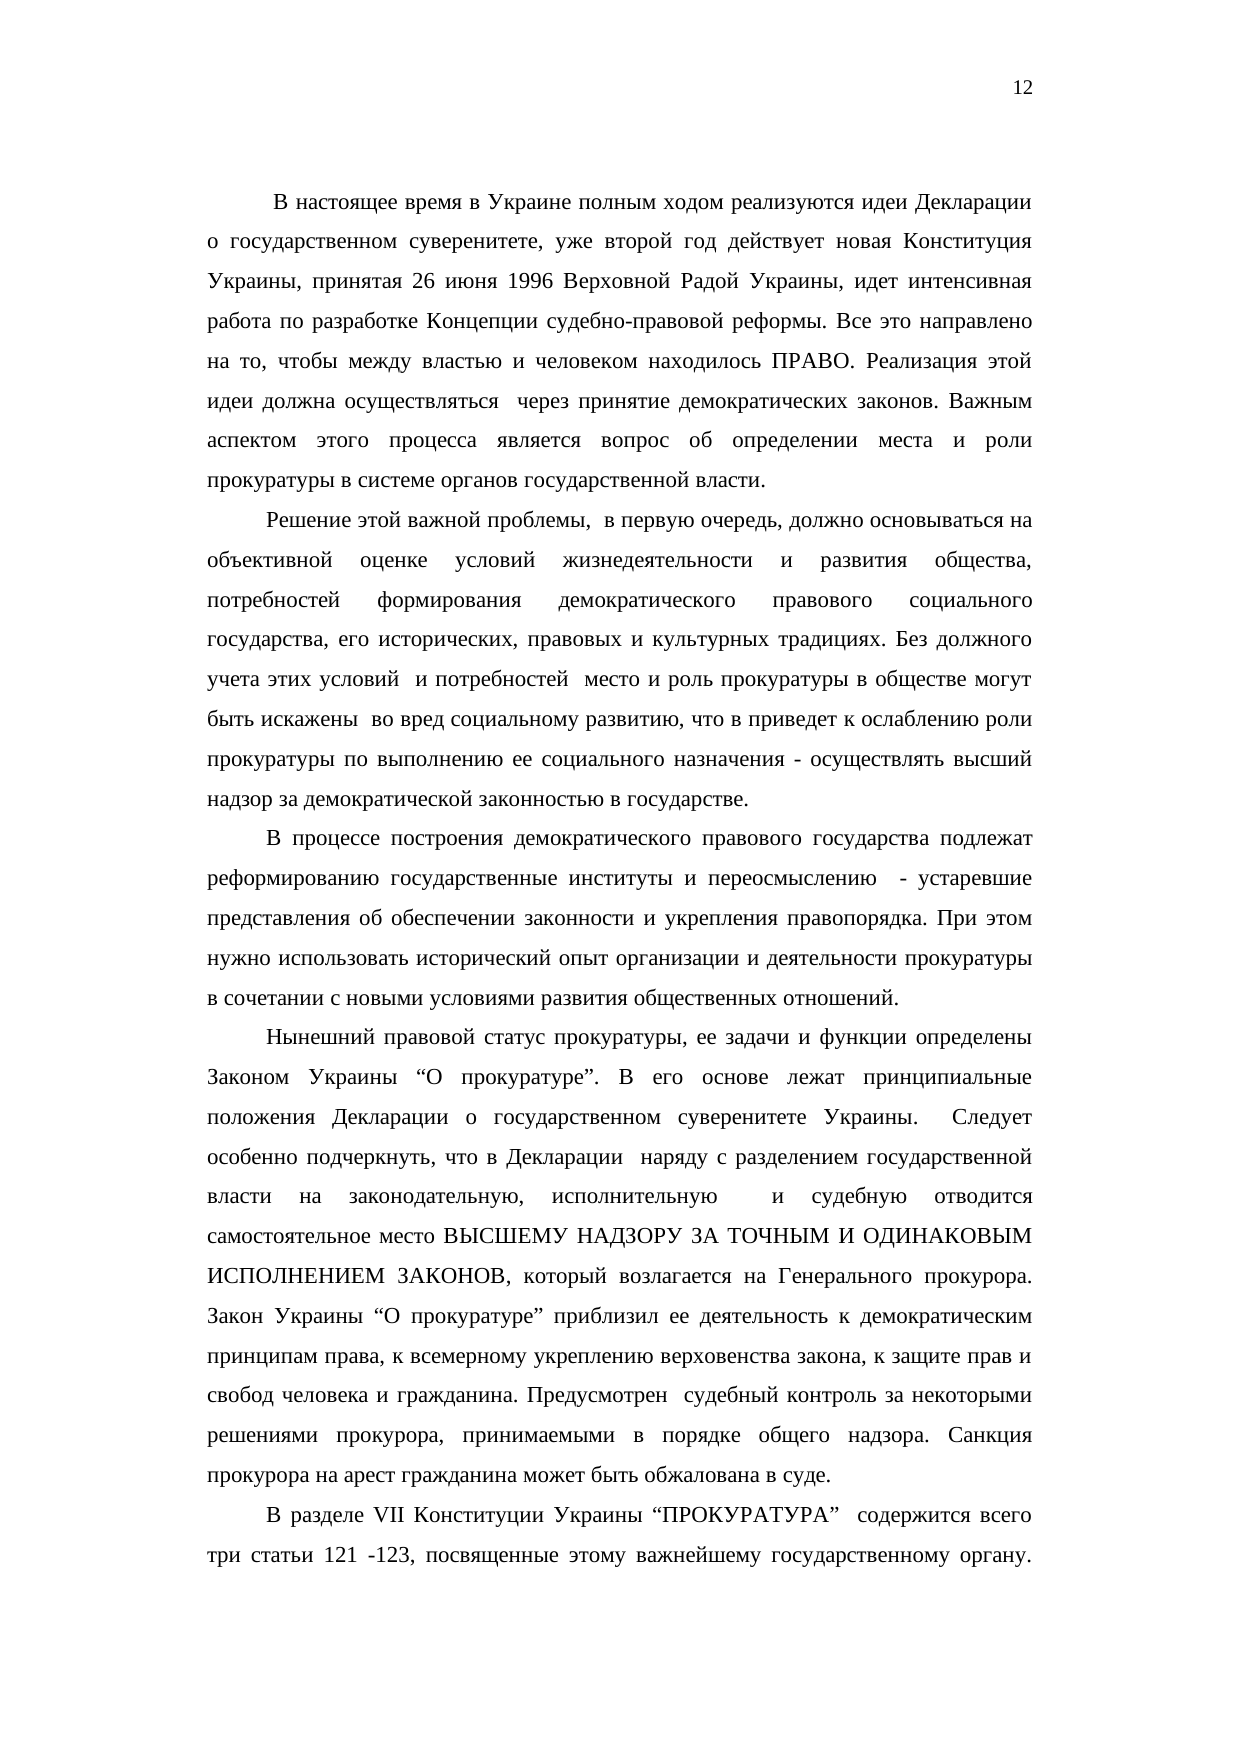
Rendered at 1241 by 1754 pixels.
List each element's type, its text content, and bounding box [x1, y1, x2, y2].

text В настоящее время в Украине полным ходом реализуются идеи Декларации о государственном суверенитете, уже второй год действует новая Конституция Украины, принятая 26 июня 1996 Верховной Радой Украины, идет интенсивная работа по разработке Концепции судебно-правовой реформы. Все это направлено на то, чтобы между властью и человеком находилось ПРАВО. Реализация этой идеи должна осуществляться через принятие демократических законов. Важным аспектом этого процесса является вопрос об определении места и роли прокуратуры в системе органов государственной власти. [207, 187, 1033, 493]
text Решение этой важной проблемы, в первую очередь, должно основываться на объективной оценке условий жизнедеятельности и развития общества, потребностей формирования демократического правового социального государства, его исторических, правовых и культурных традициях. Без должного учета этих условий и потребностей место и роль прокуратуры в обществе могут быть искажены во вред социальному развитию, что в приведет к ослаблению роли прокуратуры по выполнению ее социального назначения - осуществлять высший надзор за демократической законностью в государстве. [207, 506, 1033, 811]
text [207, 1501, 1033, 1567]
text В процессе построения демократического правового государства подлежат реформированию государственные институты и переосмыслению - устаревшие представления об обеспечении законности и укрепления правопорядка. При этом нужно использовать исторический опыт организации и деятельности прокуратуры в сочетании с новыми условиями развития общественных отношений. [207, 824, 1033, 1010]
text Нынешний правовой статус прокуратуры, ее задачи и функции определены Законом Украины “О прокуратуре”. В его основе лежат принципиальные положения Декларации о государственном суверенитете Украины. Следует особенно подчеркнуть, что в Декларации наряду с разделением государственной власти на законодательную, исполнительную и судебную отводится самостоятельное место ВЫСШЕМУ НАДЗОРУ ЗА ТОЧНЫМ И ОДИНАКОВЫМ ИСПОЛНЕНИЕМ ЗАКОНОВ, который возлагается на Генерального прокурора. Закон Украины “О прокуратуре” приблизил ее деятельность к демократическим принципам права, к всемерному укреплению верховенства закона, к защите прав и свобод человека и гражданина. Предусмотрен судебный контроль за некоторыми решениями прокурора, принимаемыми в порядке общего надзора. Санкция прокурора на арест гражданина может быть обжалована в суде. [207, 1023, 1033, 1487]
